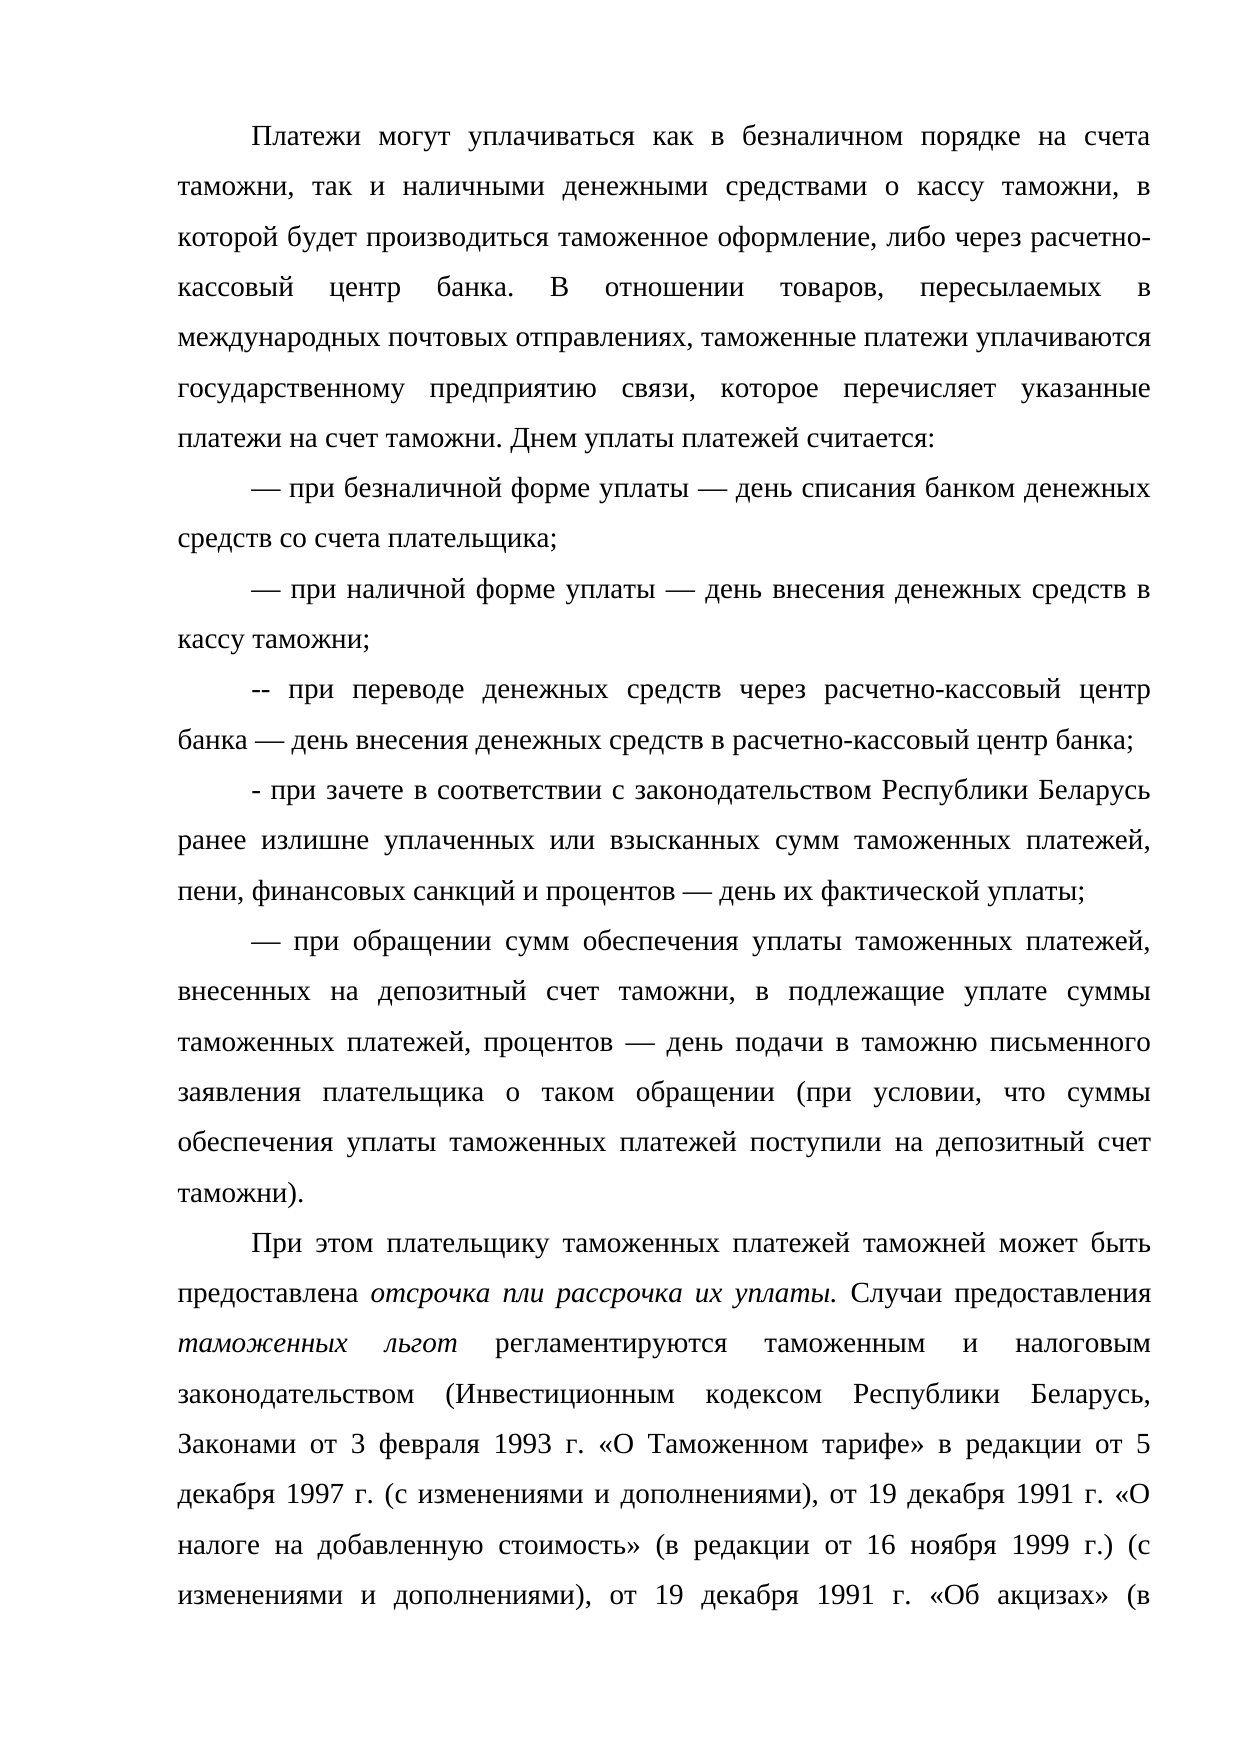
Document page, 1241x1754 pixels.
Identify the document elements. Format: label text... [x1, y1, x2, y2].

text - при зачете в соответствии с законодательством Республики Беларусь ранее излишне уплаченных или взысканных сумм таможенных платежей, пени, финансовых санкций и процентов — день их фактической уплаты; [177, 772, 1152, 906]
text Платежи могут уплачиваться как в безналичном порядке на счета таможни, так и наличными денежными средствами о кассу таможни, в которой будет производиться таможенное оформление, либо через расчетно-кассовый центр банка. В отношении товаров, пересылаемых в международных почтовых отправлениях, таможенные платежи уплачиваются государственному предприятию связи, которое перечисляет указанные платежи на счет таможни. Днем уплаты платежей считается: [177, 118, 1152, 453]
text — при обращении сумм обеспечения уплаты таможенных платежей, внесенных на депозитный счет таможни, в подлежащие уплате суммы таможенных платежей, процентов — день подачи в таможню письменного заявления плательщика о таком обращении (при условии, что суммы обеспечения уплаты таможенных платежей поступили на депозитный счет таможни). [177, 923, 1152, 1208]
text -- при переводе денежных средств через расчетно-кассовый центр банка — день внесения денежных средств в расчетно-кассовый центр банка; [177, 672, 1152, 755]
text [177, 1225, 1152, 1611]
text — при безналичной форме уплаты — день списания банком денежных средств со счета плательщика; [177, 470, 1152, 554]
text — при наличной форме уплаты — день внесения денежных средств в кассу таможни; [177, 571, 1152, 655]
